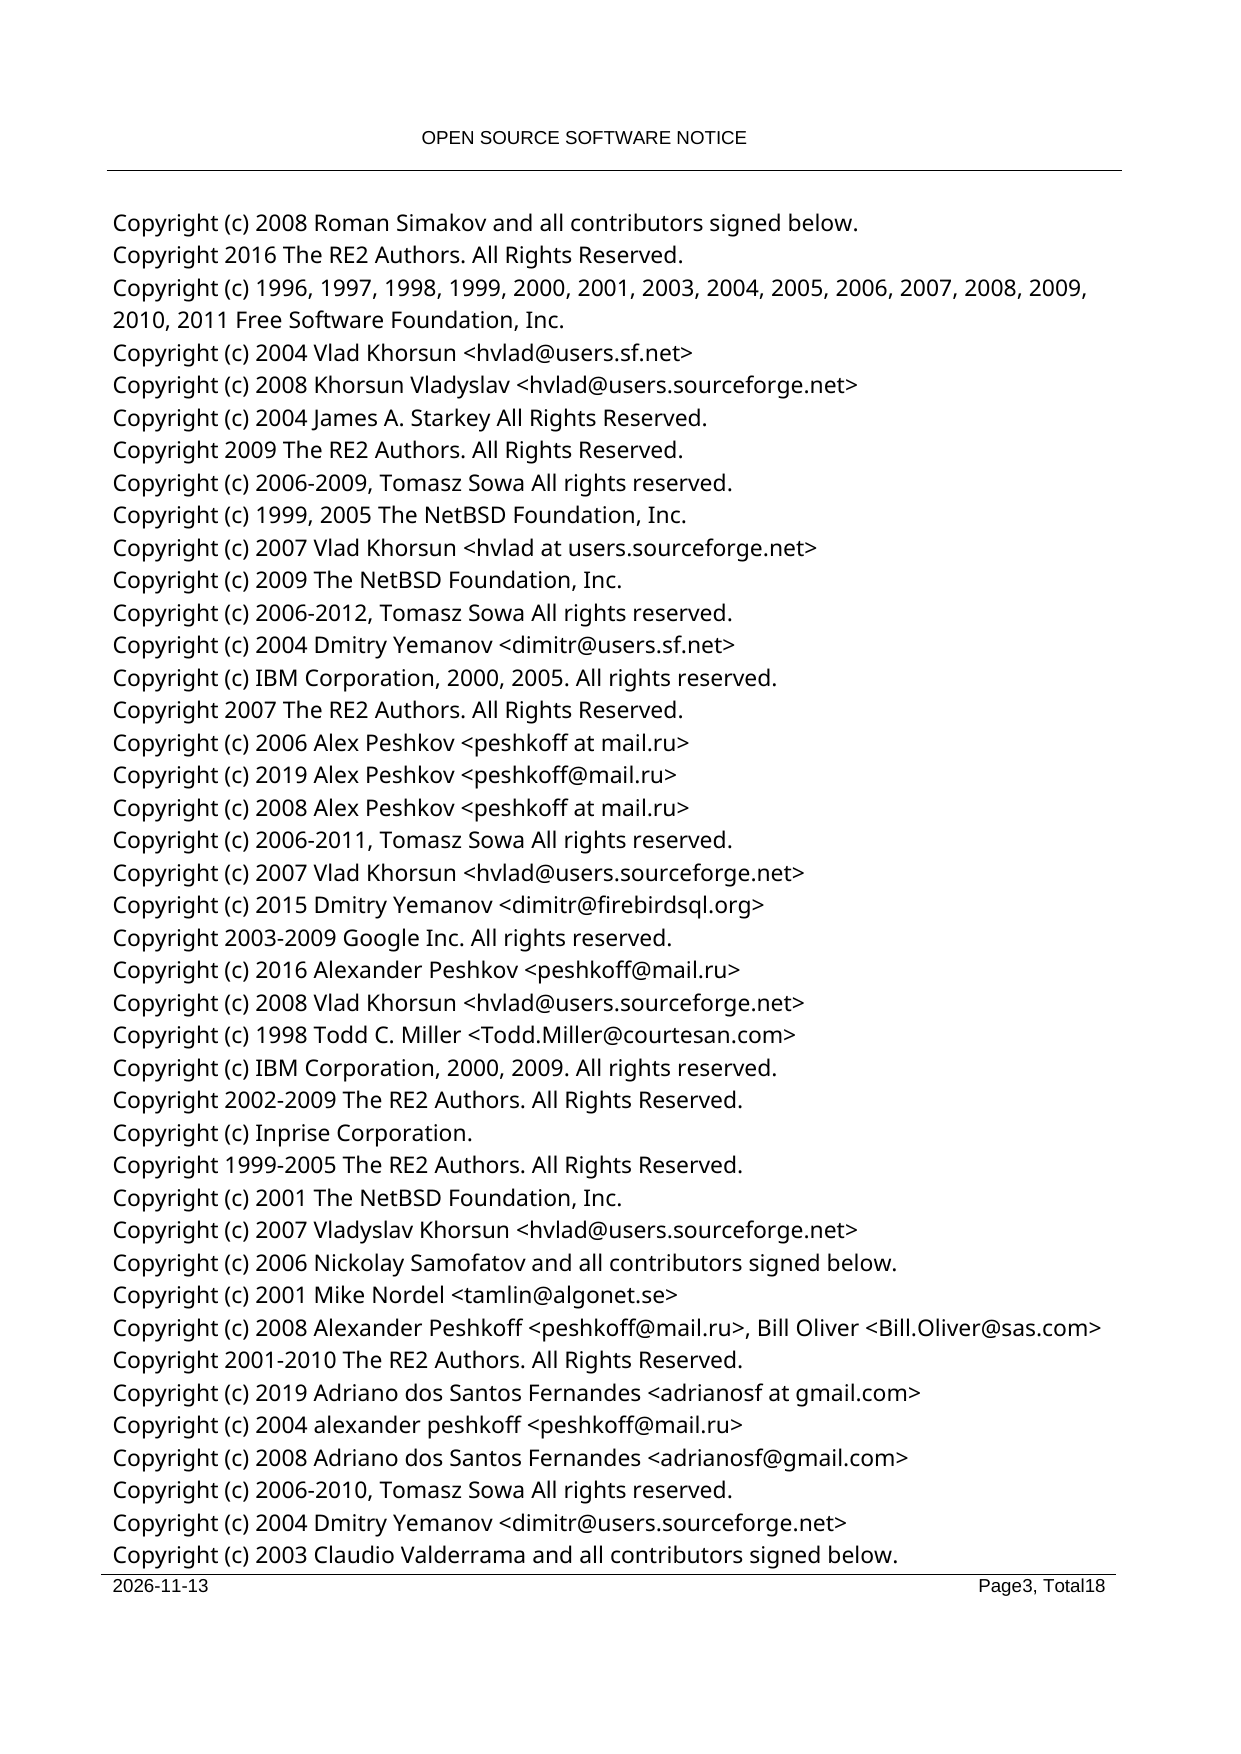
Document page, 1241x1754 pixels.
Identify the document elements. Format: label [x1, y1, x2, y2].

text [112, 206, 1128, 1571]
